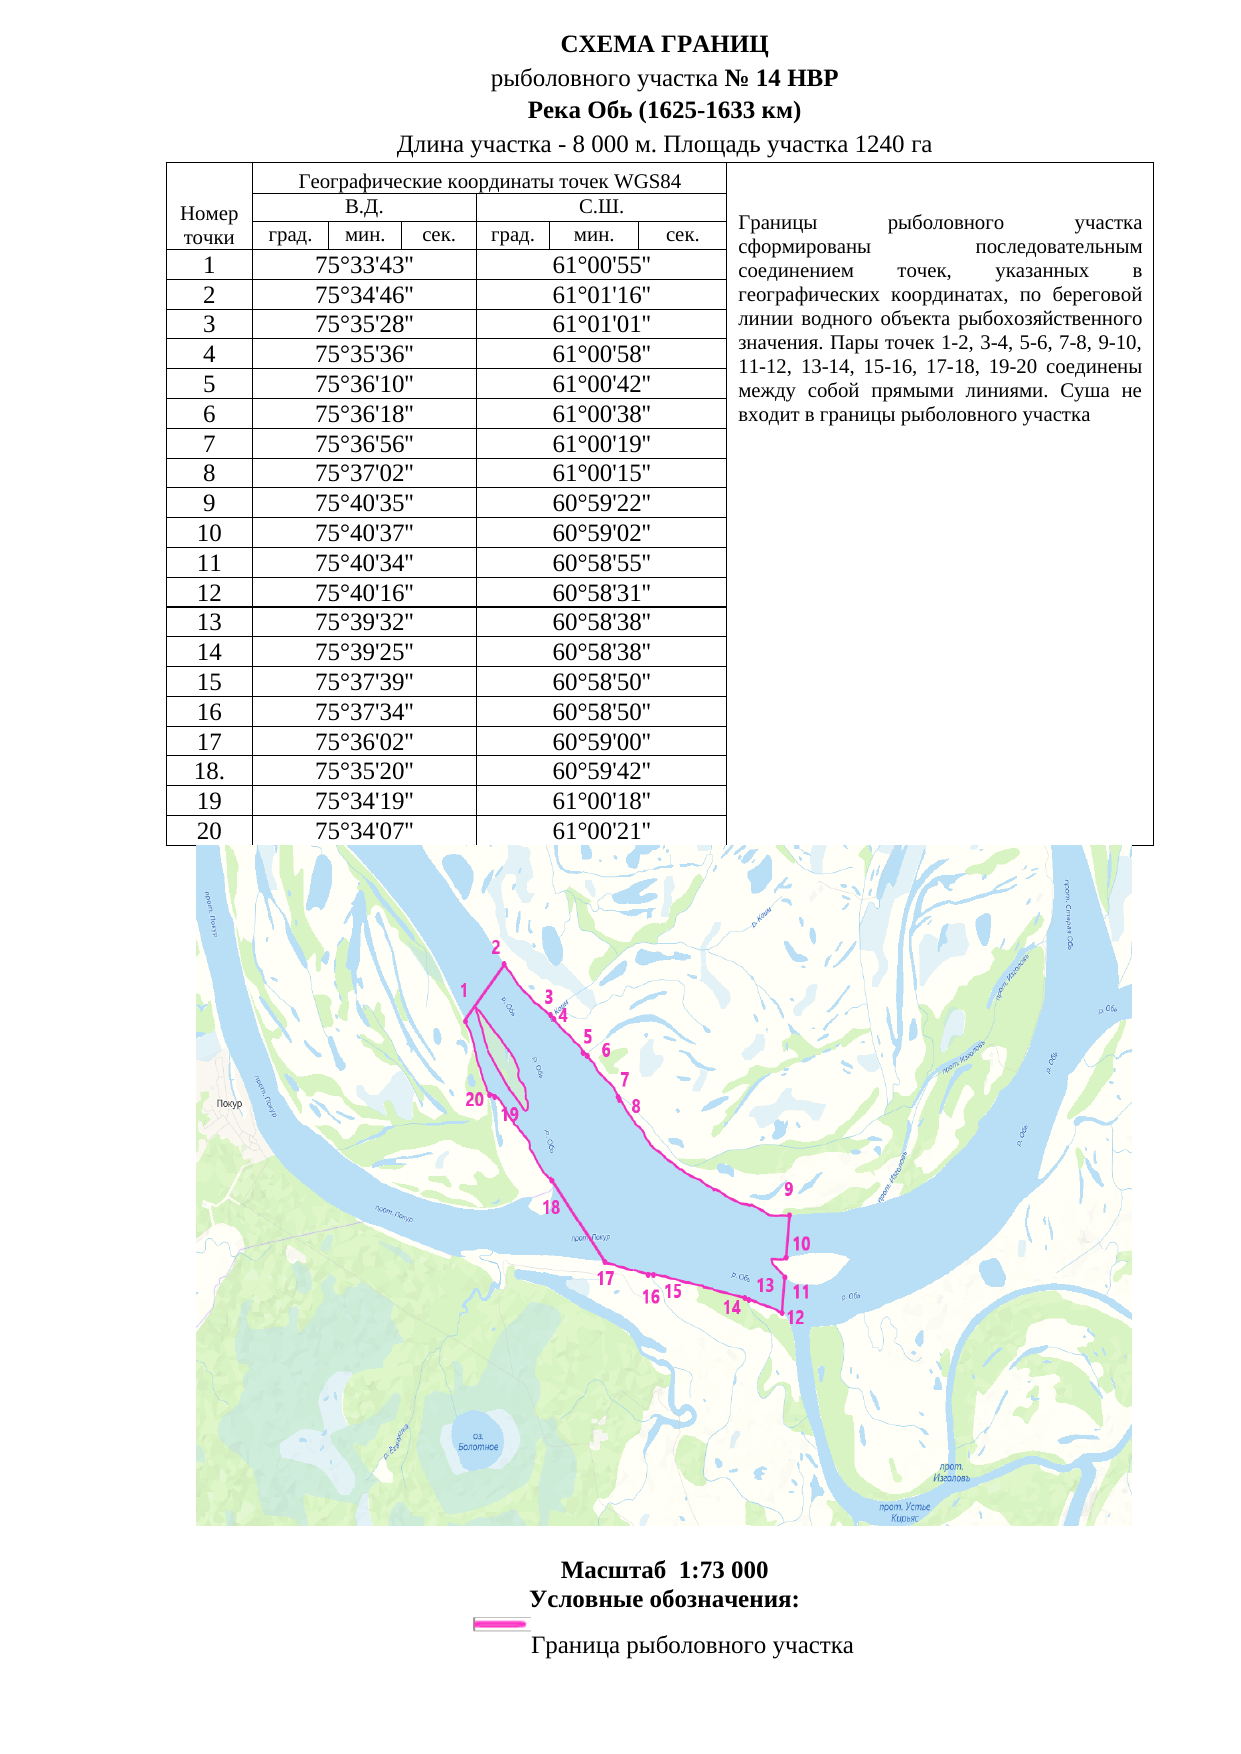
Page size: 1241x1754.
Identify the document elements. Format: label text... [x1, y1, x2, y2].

table_cell 60°58'31'' [477, 578, 726, 606]
table_cell 75°35'28'' [253, 310, 476, 338]
table_cell 20 [167, 816, 252, 845]
table_cell сек. [402, 222, 476, 249]
table_cell 60°58'50'' [477, 697, 726, 726]
table_cell 60°58'55'' [477, 548, 726, 577]
table_cell 61°00'58'' [477, 339, 726, 368]
table_cell 60°59'00'' [477, 727, 726, 755]
table_cell мин. [329, 222, 401, 249]
table_cell С.Ш. [477, 194, 726, 221]
table_cell 75°40'16'' [253, 578, 476, 606]
table_cell 61°00'19'' [477, 429, 726, 457]
table_header Номер точки [167, 163, 252, 249]
table_header Географические координаты точек WGS84 [253, 163, 726, 193]
table_cell 7 [167, 429, 252, 457]
table_cell 61°01'16'' [477, 280, 726, 308]
table_cell 60°58'38'' [477, 637, 726, 666]
table_cell 75°36'18'' [253, 399, 476, 428]
table_cell В.Д. [253, 194, 476, 221]
table_cell 75°34'46'' [253, 280, 476, 308]
table_cell 61°00'21'' [477, 816, 726, 845]
picture [196, 845, 1132, 1526]
table_cell 61°01'01'' [477, 310, 726, 338]
table_header Границы рыболовного участка сформированы последовательным соединением точек, указанных в географических координатах, по береговой линии водного объекта рыбохозяйственного значения. Пары точек 1-2, 3-4, 5-6, 7-8, 9-10, 11-12, 13-14, 15-16, 17-18, 19-20 соединены между собой прямыми линиями. Суша не входит в границы рыболовного участка [727, 163, 1153, 845]
table_cell 61°00'42'' [477, 369, 726, 398]
table_cell 61°00'18'' [477, 786, 726, 815]
table_cell 16 [167, 697, 252, 726]
table_cell 60°58'50'' [477, 667, 726, 696]
text Масштаб 1:73 000 [177, 1555, 1152, 1584]
text рыболовного участка № 14 НВР [177, 63, 1152, 91]
table_cell 60°59'42'' [477, 756, 726, 785]
table_cell 12 [167, 578, 252, 606]
table_cell 60°59'22'' [477, 488, 726, 517]
text Длина участка - 8 000 м. Площадь участка 1240 га [177, 129, 1152, 157]
table_cell 15 [167, 667, 252, 696]
table_cell 11 [167, 548, 252, 577]
table_cell 6 [167, 399, 252, 428]
table_cell град. [253, 222, 328, 249]
table_cell 75°33'43'' [253, 250, 476, 279]
table_cell 60°59'02'' [477, 518, 726, 547]
table_cell 75°35'36'' [253, 339, 476, 368]
table_cell 75°36'02'' [253, 727, 476, 755]
table_cell 75°40'37'' [253, 518, 476, 547]
table_cell 75°34'19'' [253, 786, 476, 815]
table_cell мин. [550, 222, 638, 249]
table_cell 75°35'20'' [253, 756, 476, 785]
table_cell 14 [167, 637, 252, 666]
table_cell 19 [167, 786, 252, 815]
table_cell 9 [167, 488, 252, 517]
table_cell 61°00'38'' [477, 399, 726, 428]
table_cell 75°36'10'' [253, 369, 476, 398]
table_cell 75°37'39'' [253, 667, 476, 696]
table_cell 4 [167, 339, 252, 368]
text Граница рыболовного участка [398, 1617, 1152, 1659]
text Условные обозначения: [177, 1584, 1152, 1612]
table_cell 61°00'55'' [477, 250, 726, 279]
table_cell 8 [167, 459, 252, 487]
text Река Обь (1625-1633 км) [177, 96, 1152, 124]
table_cell град. [477, 222, 549, 249]
subtitle СХЕМА ГРАНИЦ [177, 29, 1152, 58]
picture [472, 1616, 531, 1633]
table_cell 5 [167, 369, 252, 398]
table_cell 75°39'32'' [253, 608, 476, 636]
table_cell 2 [167, 280, 252, 308]
table_cell сек. [639, 222, 726, 249]
table_cell 3 [167, 310, 252, 338]
table_cell 75°40'35'' [253, 488, 476, 517]
table_cell 18. [167, 756, 252, 785]
table_cell 10 [167, 518, 252, 547]
table_cell 75°39'25'' [253, 637, 476, 666]
table_cell 75°37'34'' [253, 697, 476, 726]
table_cell 75°37'02'' [253, 459, 476, 487]
table_cell 17 [167, 727, 252, 755]
table_cell 75°40'34'' [253, 548, 476, 577]
table_cell 60°58'38'' [477, 608, 726, 636]
table_cell 1 [167, 250, 252, 279]
table_cell 13 [167, 608, 252, 636]
table_cell 61°00'15'' [477, 459, 726, 487]
table_cell 75°36'56'' [253, 429, 476, 457]
table_cell 75°34'07'' [253, 816, 476, 845]
